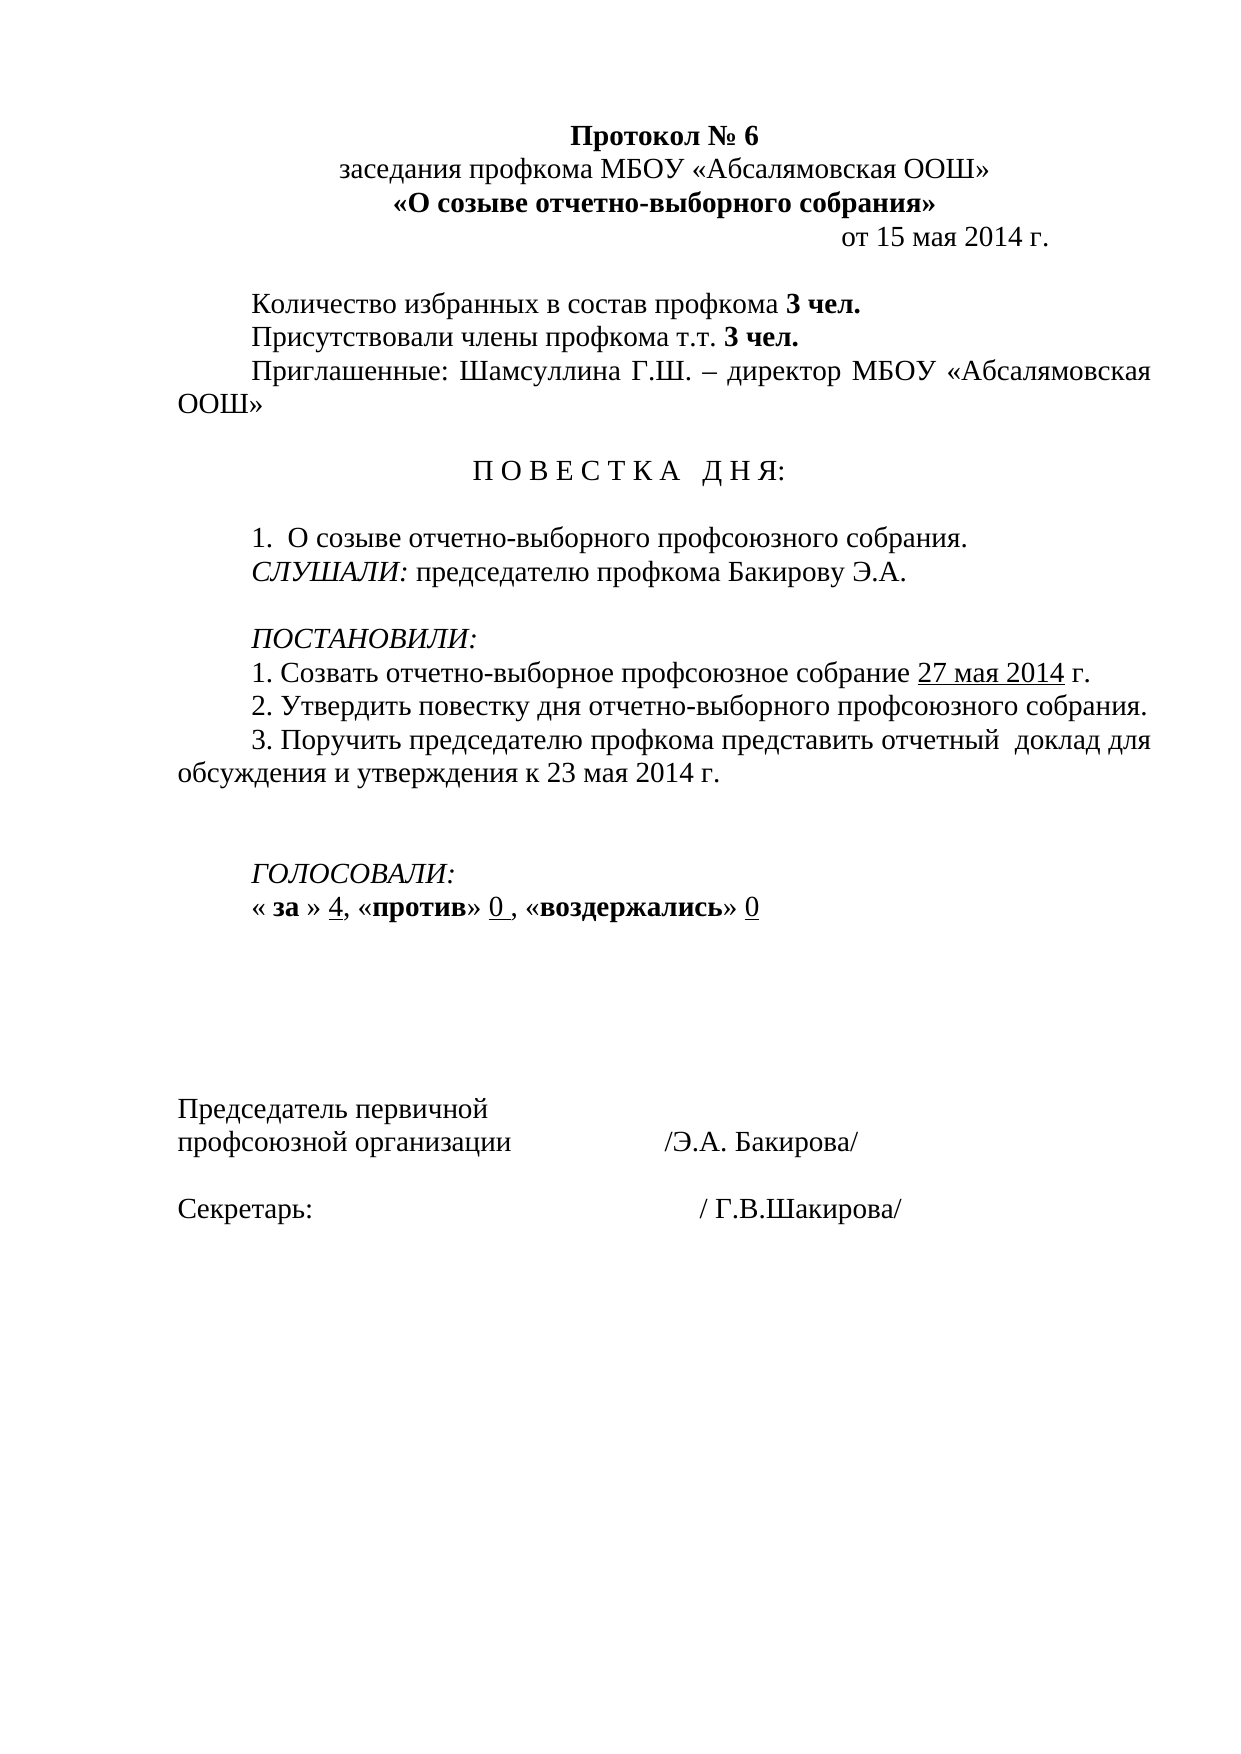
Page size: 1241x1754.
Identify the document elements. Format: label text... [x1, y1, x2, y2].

text ПОСТАНОВИЛИ: [177, 621, 1152, 655]
text 1. Созвать отчетно-выборное профсоюзное собрание 27 мая 2014 г. [177, 655, 1152, 688]
text 3. Поручить председателю профкома представить отчетный доклад для обсуждения и утверждения к 23 мая 2014 г. [177, 722, 1152, 789]
text заседания профкома МБОУ «Абсалямовская ООШ» [177, 152, 1152, 185]
text ГОЛОСОВАЛИ: [177, 856, 1152, 889]
text « за » 4, «против» 0 , «воздержались» 0 [177, 889, 1152, 923]
text Присутствовали члены профкома т.т. 3 чел. [177, 319, 1152, 353]
text «О созыве отчетно-выборного собрания» [177, 185, 1152, 219]
text П О В Е С Т К А Д Н Я: [177, 453, 1152, 487]
text Протокол № 6 [177, 118, 1152, 152]
text Секретарь: / Г.В.Шакирова/ [177, 1191, 1152, 1225]
text 1. О созыве отчетно-выборного профсоюзного собрания. [177, 521, 1152, 554]
text Количество избранных в состав профкома 3 чел. [177, 286, 1152, 319]
text профсоюзной организации /Э.А. Бакирова/ [177, 1124, 1152, 1158]
text Председатель первичной [177, 1091, 1152, 1124]
text СЛУШАЛИ: председателю профкома Бакирову Э.А. [177, 554, 1152, 588]
text от 15 мая 2014 г. [177, 219, 1152, 252]
text Приглашенные: Шамсуллина Г.Ш. – директор МБОУ «Абсалямовская ООШ» [177, 353, 1152, 420]
text 2. Утвердить повестку дня отчетно-выборного профсоюзного собрания. [177, 688, 1152, 722]
